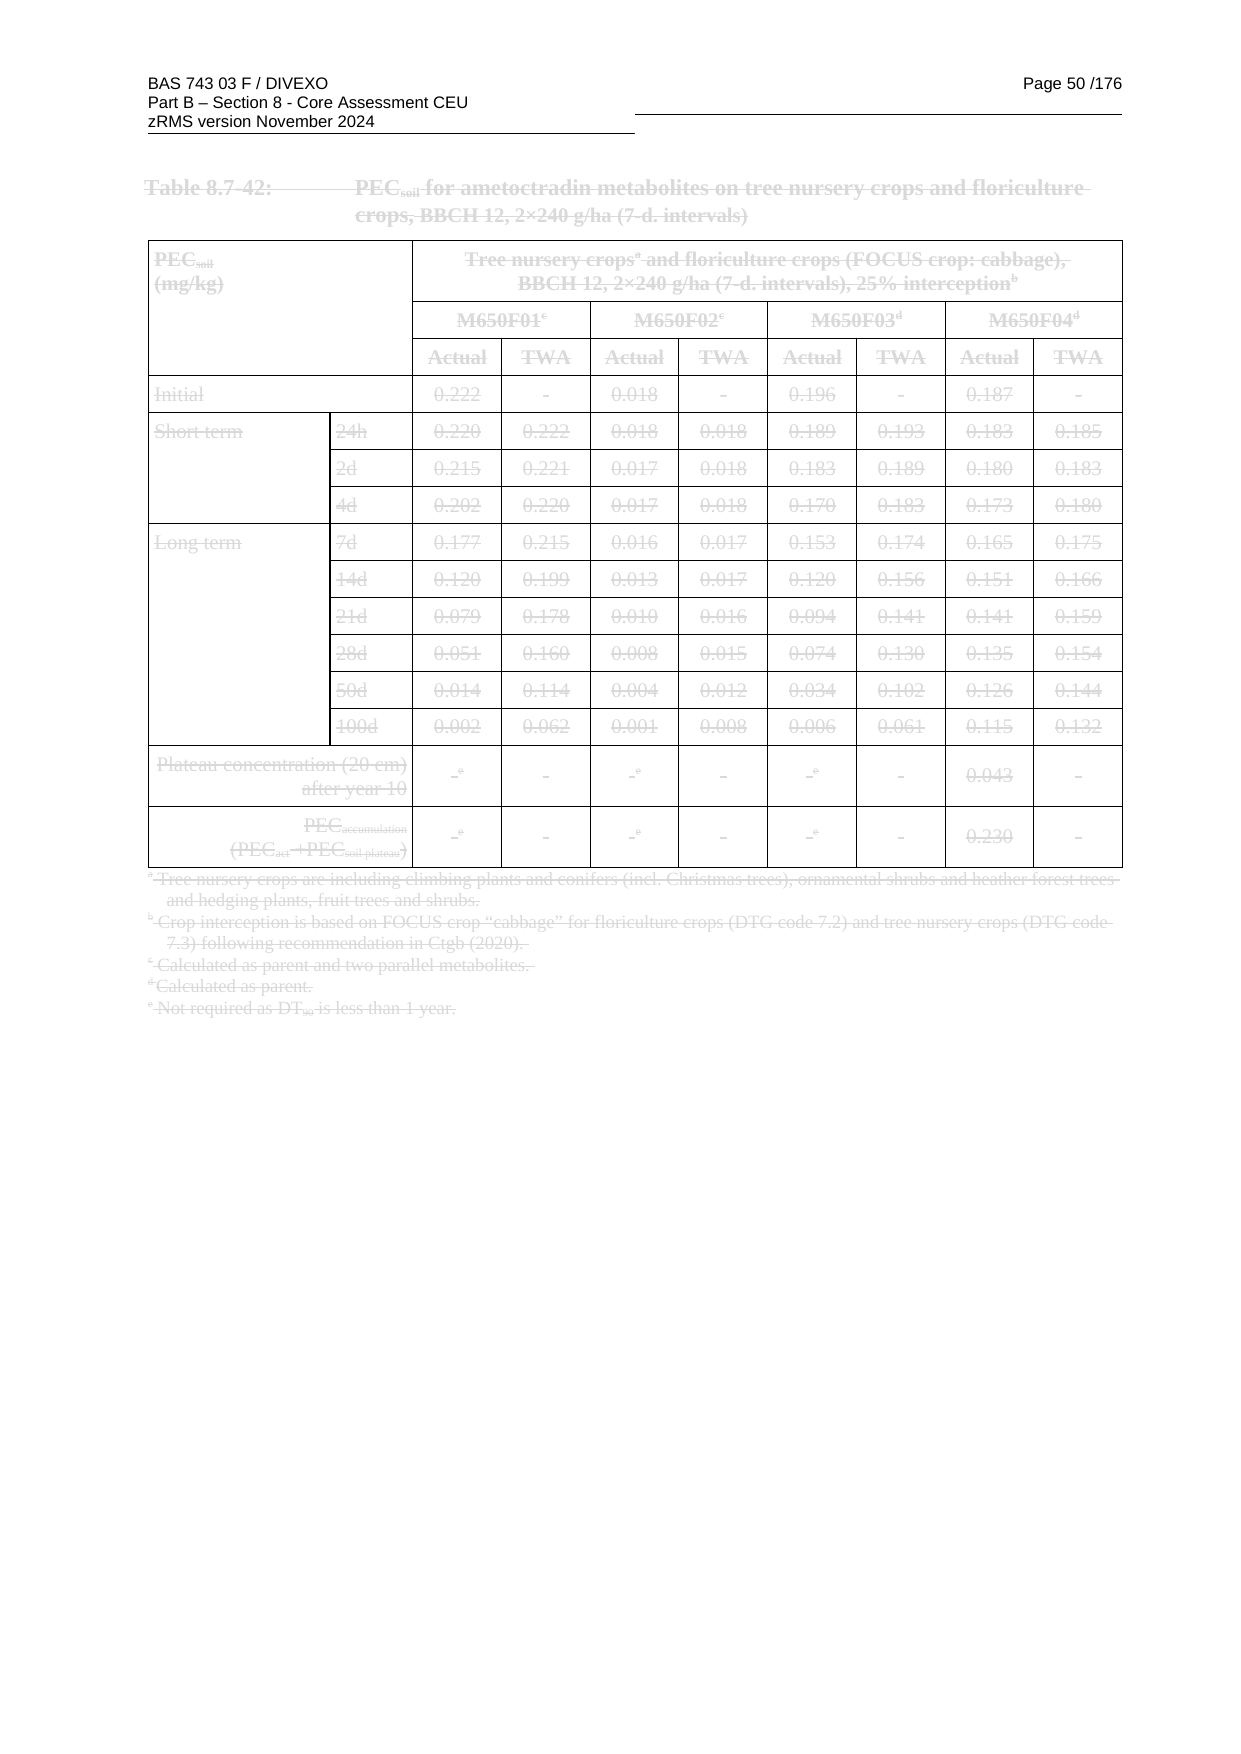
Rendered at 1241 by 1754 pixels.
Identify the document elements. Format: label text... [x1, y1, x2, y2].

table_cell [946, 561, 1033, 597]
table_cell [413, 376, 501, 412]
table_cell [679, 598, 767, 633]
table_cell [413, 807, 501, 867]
text a Tree nursery crops are including climbing plants and conifers (incl. Christmas trees), ornamental shrubs and heather forest trees and hedging plants, fruit trees and shrubs. [148, 868, 1122, 911]
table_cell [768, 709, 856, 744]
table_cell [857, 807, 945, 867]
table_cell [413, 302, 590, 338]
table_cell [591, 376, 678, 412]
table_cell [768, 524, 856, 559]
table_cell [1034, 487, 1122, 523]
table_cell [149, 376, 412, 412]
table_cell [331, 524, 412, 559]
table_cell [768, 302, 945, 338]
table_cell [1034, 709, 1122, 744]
text d Calculated as parent. [148, 975, 1107, 997]
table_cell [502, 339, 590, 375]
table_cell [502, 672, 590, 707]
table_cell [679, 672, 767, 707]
text Table 8.7-16: PECsoil for ametoctradin metabolites on tree nursery crops and floriculture crops, BBCH 12, 2×240 g/ha (7-d. intervals) [144, 174, 1122, 227]
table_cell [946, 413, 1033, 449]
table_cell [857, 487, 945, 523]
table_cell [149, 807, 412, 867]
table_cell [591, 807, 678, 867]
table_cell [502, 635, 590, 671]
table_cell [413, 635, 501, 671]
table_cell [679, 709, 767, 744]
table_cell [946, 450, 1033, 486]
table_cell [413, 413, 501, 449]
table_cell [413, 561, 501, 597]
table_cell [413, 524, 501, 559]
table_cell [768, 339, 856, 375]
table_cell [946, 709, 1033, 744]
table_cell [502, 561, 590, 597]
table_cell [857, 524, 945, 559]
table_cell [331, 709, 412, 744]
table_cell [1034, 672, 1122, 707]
text b Crop interception is based on FOCUS crop “cabbage” for floriculture crops (DTG code 7.2) and tree nursery crops (DTG code 7.3) following recommendation in Ctgb (2020). [148, 911, 1122, 954]
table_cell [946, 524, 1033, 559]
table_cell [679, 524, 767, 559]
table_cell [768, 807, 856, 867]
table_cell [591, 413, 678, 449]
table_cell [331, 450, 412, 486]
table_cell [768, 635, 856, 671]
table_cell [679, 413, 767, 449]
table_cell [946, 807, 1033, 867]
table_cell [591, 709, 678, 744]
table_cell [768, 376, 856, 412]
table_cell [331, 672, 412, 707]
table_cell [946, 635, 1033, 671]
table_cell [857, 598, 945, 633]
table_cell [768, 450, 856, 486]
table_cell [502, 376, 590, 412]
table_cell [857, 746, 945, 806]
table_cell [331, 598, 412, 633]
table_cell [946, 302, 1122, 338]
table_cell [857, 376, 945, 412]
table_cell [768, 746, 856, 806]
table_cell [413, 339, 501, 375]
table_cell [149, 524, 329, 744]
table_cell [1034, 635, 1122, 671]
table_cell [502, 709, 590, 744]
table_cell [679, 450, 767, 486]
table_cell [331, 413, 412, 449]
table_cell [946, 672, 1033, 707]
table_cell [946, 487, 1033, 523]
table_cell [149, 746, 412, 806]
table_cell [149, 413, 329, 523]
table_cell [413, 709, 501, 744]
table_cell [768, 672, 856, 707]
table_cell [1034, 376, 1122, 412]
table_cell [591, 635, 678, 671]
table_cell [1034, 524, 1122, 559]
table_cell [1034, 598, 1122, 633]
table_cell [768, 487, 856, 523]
text c Calculated as parent and two parallel metabolites. [148, 954, 1107, 975]
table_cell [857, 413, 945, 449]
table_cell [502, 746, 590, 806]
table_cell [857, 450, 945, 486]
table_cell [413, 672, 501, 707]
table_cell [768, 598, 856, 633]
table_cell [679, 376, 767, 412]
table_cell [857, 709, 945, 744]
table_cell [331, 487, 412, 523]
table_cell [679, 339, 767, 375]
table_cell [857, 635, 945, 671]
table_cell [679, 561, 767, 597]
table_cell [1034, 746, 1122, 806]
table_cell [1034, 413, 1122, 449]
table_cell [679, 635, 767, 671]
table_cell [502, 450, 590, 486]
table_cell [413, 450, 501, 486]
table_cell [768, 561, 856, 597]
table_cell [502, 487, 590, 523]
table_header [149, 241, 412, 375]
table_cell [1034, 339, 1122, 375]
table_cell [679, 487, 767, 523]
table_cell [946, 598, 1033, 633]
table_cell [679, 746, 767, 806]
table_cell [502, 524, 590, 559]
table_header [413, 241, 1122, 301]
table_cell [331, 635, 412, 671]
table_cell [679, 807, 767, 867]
text e Not required as DT90 is less than 1 year. [148, 997, 1107, 1018]
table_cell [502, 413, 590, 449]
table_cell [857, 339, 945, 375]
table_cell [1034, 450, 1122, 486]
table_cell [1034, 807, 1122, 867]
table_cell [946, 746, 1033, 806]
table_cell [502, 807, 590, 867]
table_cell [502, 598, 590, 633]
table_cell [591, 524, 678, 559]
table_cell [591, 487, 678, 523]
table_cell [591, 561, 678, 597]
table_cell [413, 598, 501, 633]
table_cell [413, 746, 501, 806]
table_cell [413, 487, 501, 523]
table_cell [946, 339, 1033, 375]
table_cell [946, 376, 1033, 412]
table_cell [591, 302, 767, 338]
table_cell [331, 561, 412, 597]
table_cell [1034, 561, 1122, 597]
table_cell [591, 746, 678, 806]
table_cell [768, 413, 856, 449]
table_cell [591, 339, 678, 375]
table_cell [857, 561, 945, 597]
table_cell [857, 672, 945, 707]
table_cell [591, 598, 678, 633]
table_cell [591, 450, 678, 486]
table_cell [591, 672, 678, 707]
